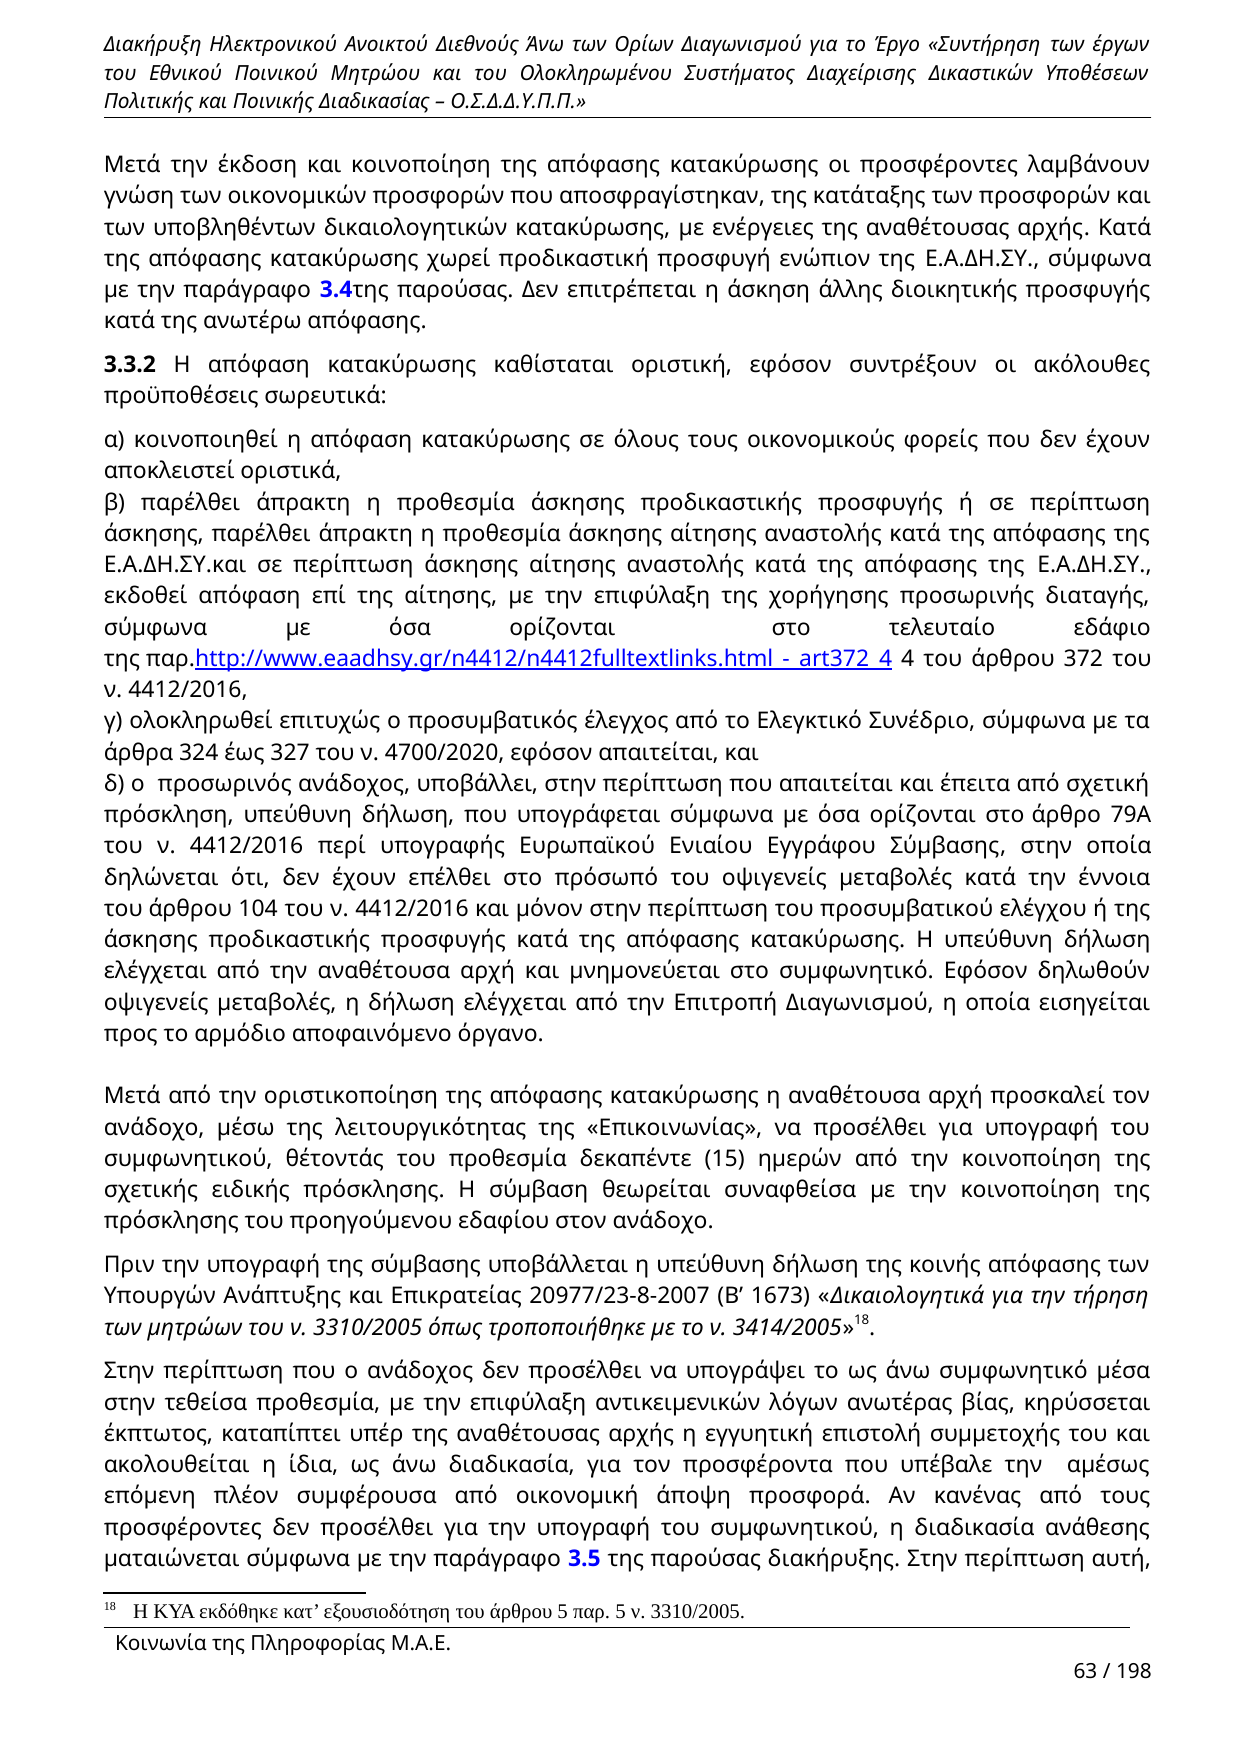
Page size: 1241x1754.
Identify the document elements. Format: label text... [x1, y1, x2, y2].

text β) παρέλθει άπρακτη η προθεσμία άσκησης προδικαστικής προσφυγής ή σε περίπτωση άσκησης, παρέλθει άπρακτη η προθεσμία άσκησης αίτησης αναστολής κατά της απόφασης της Ε.Α.ΔΗ.ΣΥ.και σε περίπτωση άσκησης αίτησης αναστολής κατά της απόφασης της Ε.Α.ΔΗ.ΣΥ., εκδοθεί απόφαση επί της αίτησης, με την επιφύλαξη της χορήγησης προσωρινής διαταγής, σύμφωνα με όσα ορίζονται στο τελευταίο εδάφιο της παρ.http://www.eaadhsy.gr/n4412/n4412fulltextlinks.html - art372_4 4 του άρθρου 372 του ν. 4412/2016, [103, 485, 1151, 704]
text δ) ο προσωρινός ανάδοχος, υποβάλλει, στην περίπτωση που απαιτείται και έπειτα από σχετική πρόσκληση, υπεύθυνη δήλωση, που υπογράφεται σύμφωνα με όσα ορίζονται στο άρθρο 79Α του ν. 4412/2016 περί υπογραφής Ευρωπαϊκού Ενιαίου Εγγράφου Σύμβασης, στην οποία δηλώνεται ότι, δεν έχουν επέλθει στο πρόσωπό του οψιγενείς μεταβολές κατά την έννοια του άρθρου 104 του ν. 4412/2016 και μόνον στην περίπτωση του προσυμβατικού ελέγχου ή της άσκησης προδικαστικής προσφυγής κατά της απόφασης κατακύρωσης. Η υπεύθυνη δήλωση ελέγχεται από την αναθέτουσα αρχή και μνημονεύεται στο συμφωνητικό. Εφόσον δηλωθούν οψιγενείς μεταβολές, η δήλωση ελέγχεται από την Επιτροπή Διαγωνισμού, η οποία εισηγείται προς το αρμόδιο αποφαινόμενο όργανο. [103, 767, 1151, 1048]
text Μετά την έκδοση και κοινοποίηση της απόφασης κατακύρωσης οι προσφέροντες λαμβάνουν γνώση των οικονομικών προσφορών που αποσφραγίστηκαν, της κατάταξης των προσφορών και των υποβληθέντων δικαιολογητικών κατακύρωσης, με ενέργειες της αναθέτουσας αρχής. Κατά της απόφασης κατακύρωσης χωρεί προδικαστική προσφυγή ενώπιον της Ε.Α.ΔΗ.ΣΥ., σύμφωνα με την παράγραφο 3.4της παρούσας. Δεν επιτρέπεται η άσκηση άλλης διοικητικής προσφυγής κατά της ανωτέρω απόφασης. [103, 148, 1151, 335]
text γ) ολοκληρωθεί επιτυχώς ο προσυμβατικός έλεγχος από το Ελεγκτικό Συνέδριο, σύμφωνα με τα άρθρα 324 έως 327 του ν. 4700/2020, εφόσον απαιτείται, και [103, 704, 1151, 767]
text Πριν την υπογραφή της σύμβασης υποβάλλεται η υπεύθυνη δήλωση της κοινής απόφασης των Υπουργών Ανάπτυξης και Επικρατείας 20977/23-8-2007 (Β’ 1673) «Δικαιολογητικά για την τήρηση των μητρώων του ν. 3310/2005 όπως τροποποιήθηκε με το ν. 3414/2005». [103, 1248, 1151, 1342]
text 3.3.2 Η απόφαση κατακύρωσης καθίσταται οριστική, εφόσον συντρέξουν οι ακόλουθες προϋποθέσεις σωρευτικά: [103, 348, 1151, 410]
text Μετά από την οριστικοποίηση της απόφασης κατακύρωσης η αναθέτουσα αρχή προσκαλεί τον ανάδοχο, μέσω της λειτουργικότητας της «Επικοινωνίας», να προσέλθει για υπογραφή του συμφωνητικού, θέτοντάς του προθεσμία δεκαπέντε (15) ημερών από την κοινοποίηση της σχετικής ειδικής πρόσκλησης. Η σύμβαση θεωρείται συναφθείσα με την κοινοποίηση της πρόσκλησης του προηγούμενου εδαφίου στον ανάδοχο. [103, 1079, 1151, 1235]
text α) κοινοποιηθεί η απόφαση κατακύρωσης σε όλους τους οικονομικούς φορείς που δεν έχουν αποκλειστεί οριστικά, [103, 423, 1151, 485]
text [103, 1354, 1151, 1573]
